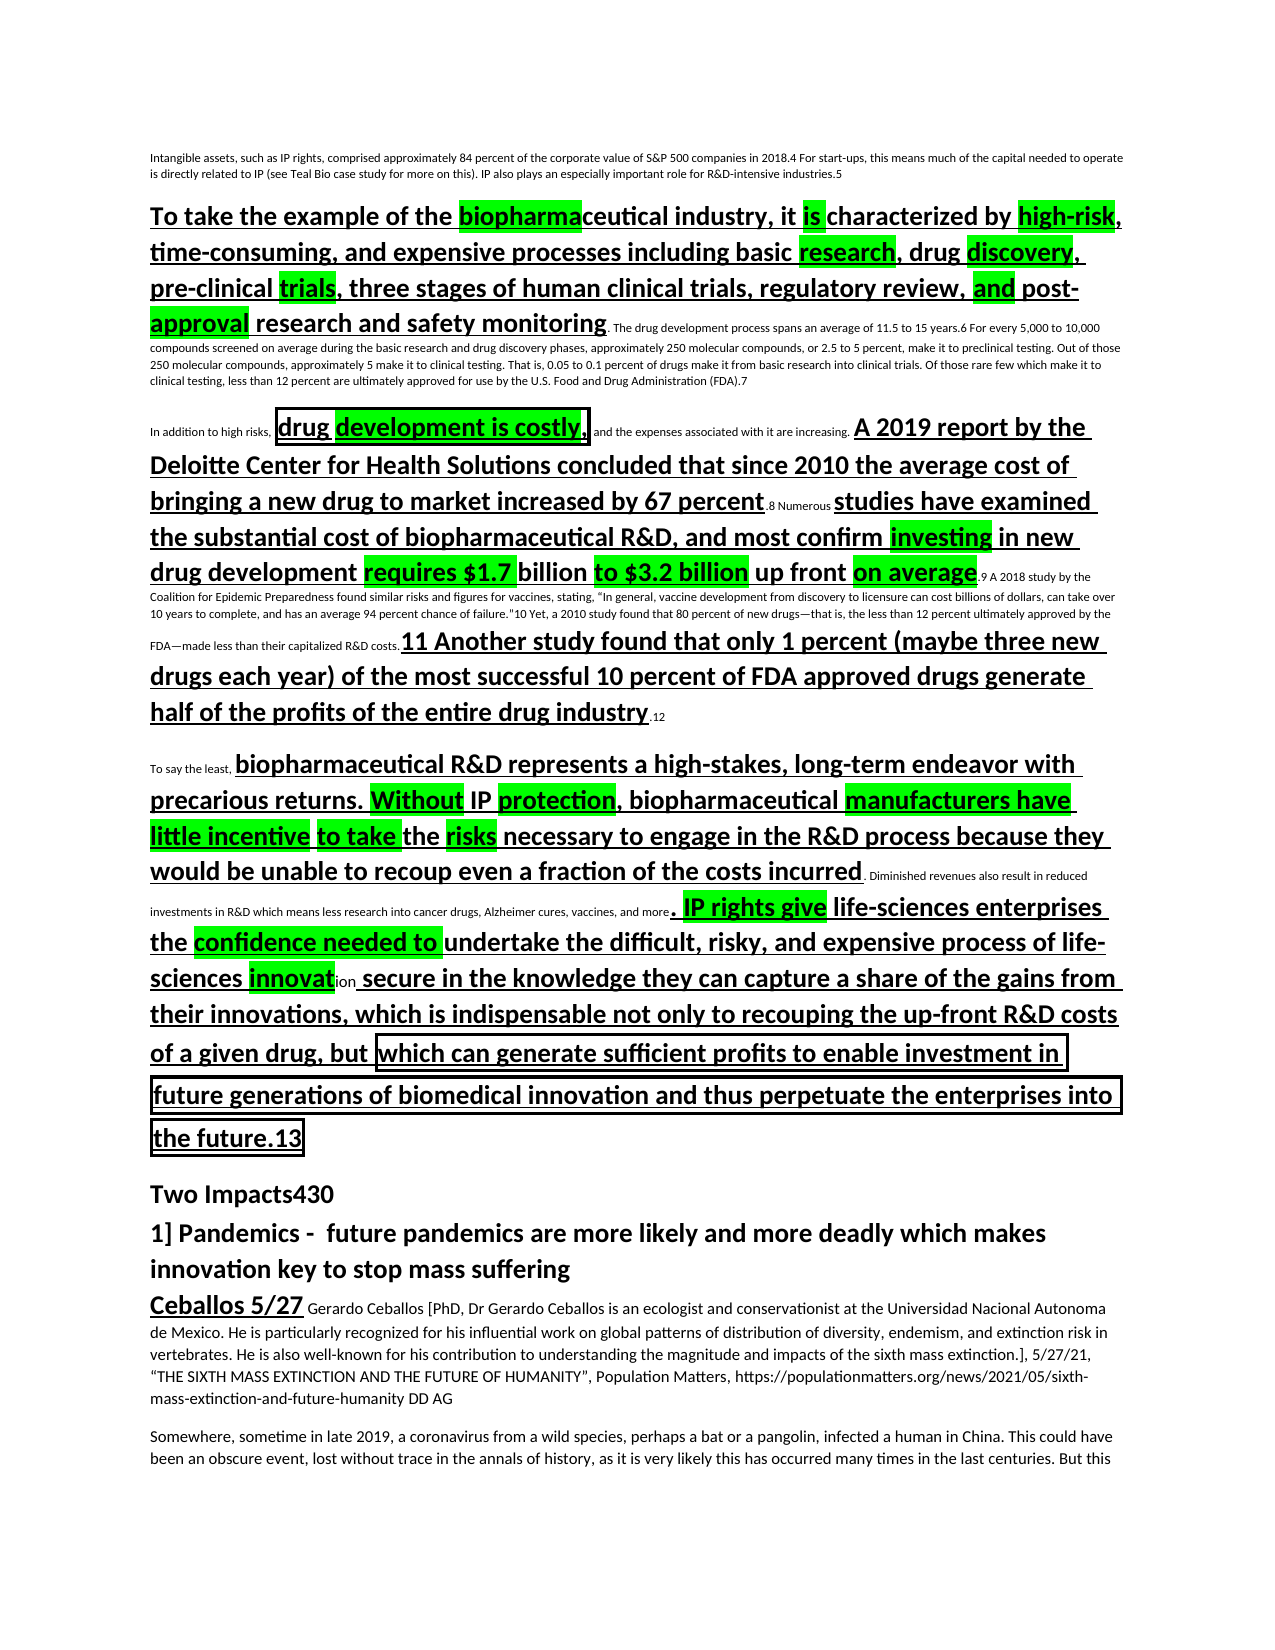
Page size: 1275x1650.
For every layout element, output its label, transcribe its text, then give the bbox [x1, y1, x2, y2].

text To say the least, biopharmaceutical R&D represents a high-stakes, long-term endeavor with precarious returns. Without IP protection, biopharmaceutical manufacturers have little incentive to take the risks necessary to engage in the R&D process because they would be unable to recoup even a fraction of the costs incurred. Diminished revenues also result in reduced investments in R&D which means less research into cancer drugs, Alzheimer cures, vaccines, and more. IP rights give life-sciences enterprises the confidence needed to undertake the difficult, risky, and expensive process of life-sciences innovation secure in the knowledge they can capture a share of the gains from their innovations, which is indispensable not only to recouping the up-front R&D costs of a given drug, but which can generate sufficient profits to enable investment in future generations of biomedical innovation and thus perpetuate the enterprises into the future.13 [150, 747, 1125, 1157]
subtitle Two Impacts430 [150, 1177, 1125, 1210]
text Intangible assets, such as IP rights, comprised approximately 84 percent of the corporate value of S&P 500 companies in 2018.4 For start-ups, this means much of the capital needed to operate is directly related to IP (see Teal Bio case study for more on this). IP also plays an especially important role for R&D-intensive industries.5 [150, 150, 1125, 182]
text In addition to high risks, drug development is costly, and the expenses associated with it are increasing. A 2019 report by the Deloitte Center for Health Solutions concluded that since 2010 the average cost of bringing a new drug to market increased by 67 percent.8 Numerous studies have examined the substantial cost of biopharmaceutical R&D, and most confirm investing in new drug development requires $1.7 billion to $3.2 billion up front on average.9 A 2018 study by the Coalition for Epidemic Preparedness found similar risks and figures for vaccines, stating, “In general, vaccine development from discovery to licensure can cost billions of dollars, can take over 10 years to complete, and has an average 94 percent chance of failure.”10 Yet, a 2010 study found that 80 percent of new drugs—that is, the less than 12 percent ultimately approved by the FDA—made less than their capitalized R&D costs.11 Another study found that only 1 percent (maybe three new drugs each year) of the most successful 10 percent of FDA approved drugs generate half of the profits of the entire drug industry.12 [150, 407, 1125, 728]
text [150, 1427, 1125, 1469]
text To take the example of the biopharmaceutical industry, it is characterized by high-risk, time-consuming, and expensive processes including basic research, drug discovery, pre-clinical trials, three stages of human clinical trials, regulatory review, and post-approval research and safety monitoring. The drug development process spans an average of 11.5 to 15 years.6 For every 5,000 to 10,000 compounds screened on average during the basic research and drug discovery phases, approximately 250 molecular compounds, or 2.5 to 5 percent, make it to preclinical testing. Out of those 250 molecular compounds, approximately 5 make it to clinical testing. That is, 0.05 to 0.1 percent of drugs make it from basic research into clinical trials. Of those rare few which make it to clinical testing, less than 12 percent are ultimately approved for use by the U.S. Food and Drug Administration (FDA).7 [150, 199, 1125, 389]
text Ceballos 5/27 Gerardo Ceballos [PhD, Dr Gerardo Ceballos is an ecologist and conservationist at the Universidad Nacional Autonoma de Mexico. He is particularly recognized for his influential work on global patterns of distribution of diversity, endemism, and extinction risk in vertebrates. He is also well-known for his contribution to understanding the magnitude and impacts of the sixth mass extinction.], 5/27/21, “THE SIXTH MASS EXTINCTION AND THE FUTURE OF HUMANITY”, Population Matters, https://populationmatters.org/news/2021/05/sixth-mass-extinction-and-future-humanity DD AG [150, 1288, 1125, 1408]
subtitle 1] Pandemics - future pandemics are more likely and more deadly which makes innovation key to stop mass suffering [150, 1217, 1125, 1285]
